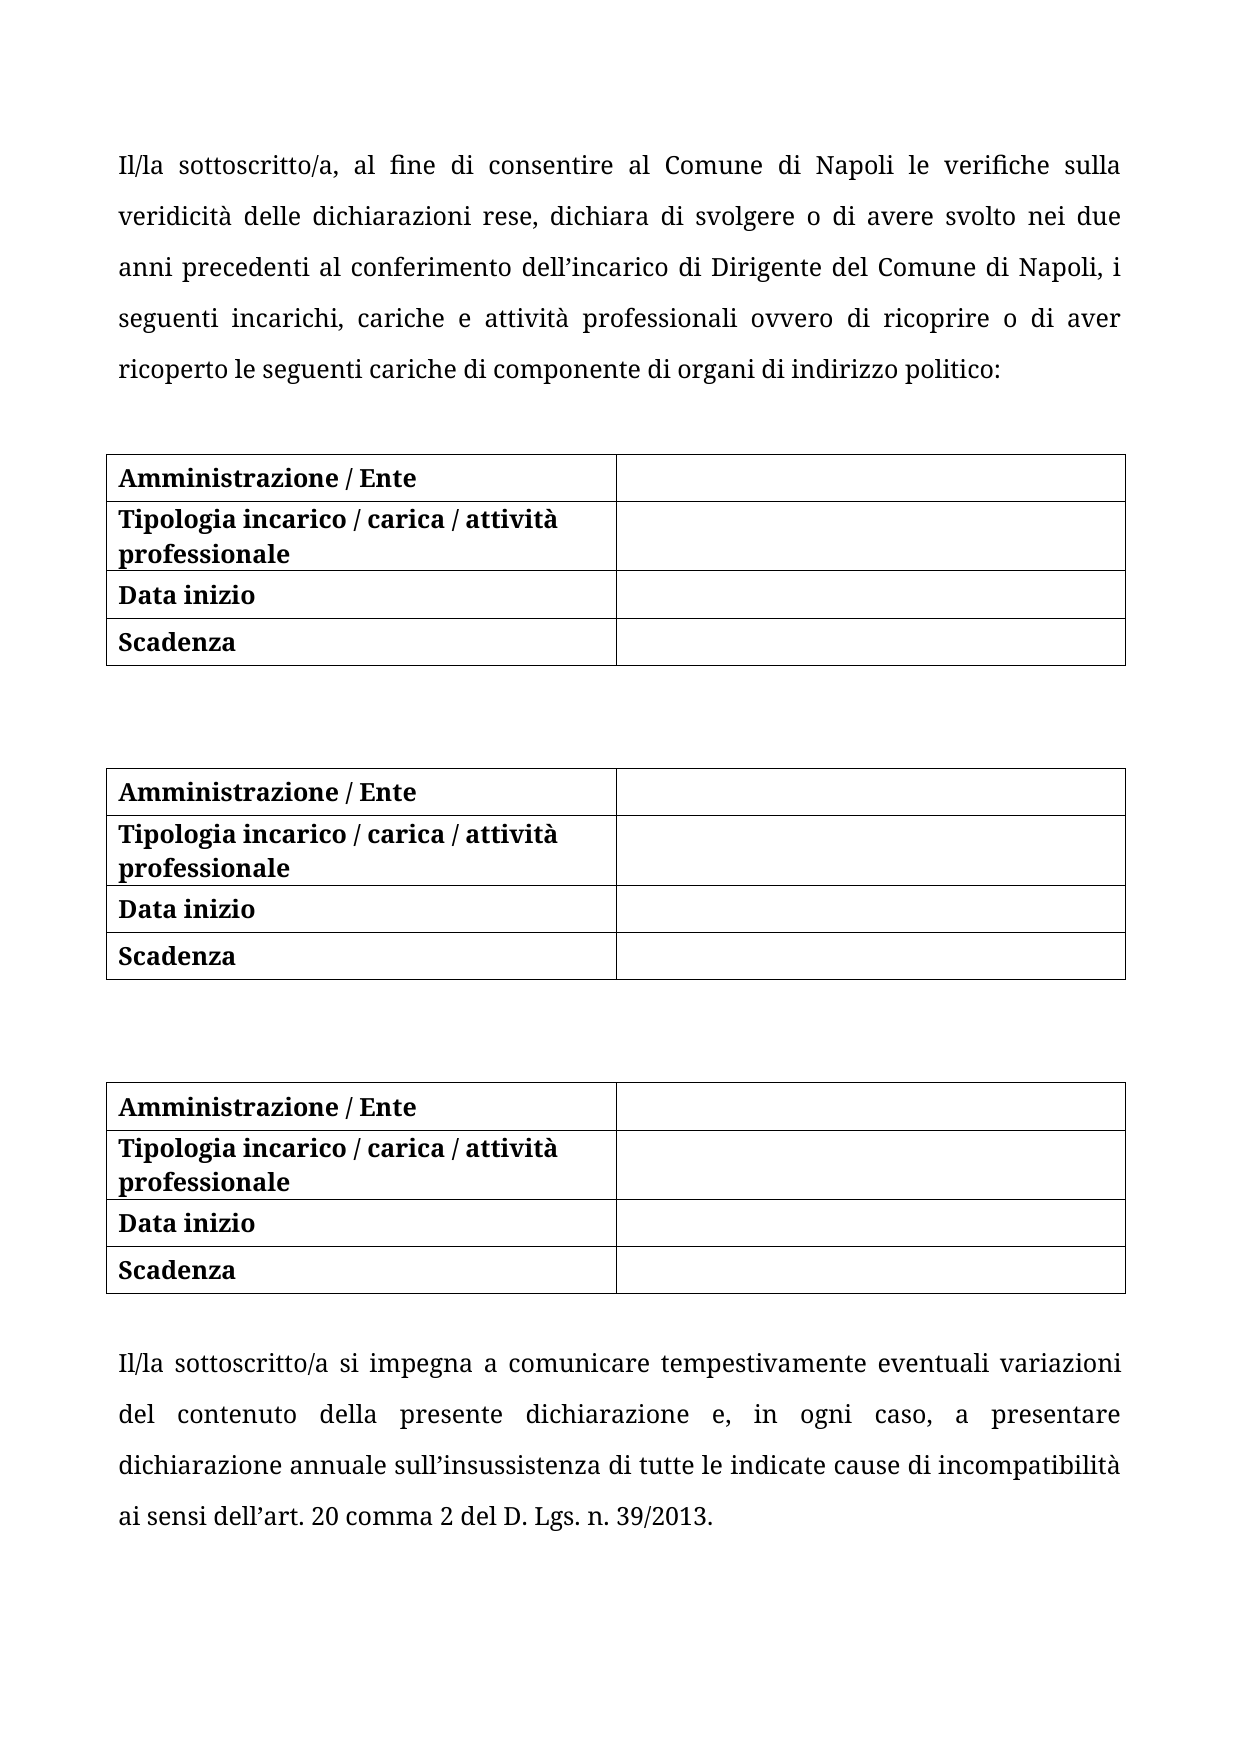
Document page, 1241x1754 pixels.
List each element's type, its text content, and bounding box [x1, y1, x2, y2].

table_header [617, 1083, 1125, 1129]
table_header [617, 455, 1125, 501]
text Il/la sottoscritto/a si impegna a comunicare tempestivamente eventuali variazioni del contenuto della presente dichiarazione e, in ogni caso, a presentare dichiarazione annuale sull’insussistenza di tutte le indicate cause di incompatibilità ai sensi dell’art. 20 comma 2 del D. Lgs. n. 39/2013. [118, 1345, 1122, 1532]
text Il/la sottoscritto/a, al fine di consentire al Comune di Napoli le verifiche sulla veridicità delle dichiarazioni rese, dichiara di svolgere o di avere svolto nei due anni precedenti al conferimento dell’incarico di Dirigente del Comune di Napoli, i seguenti incarichi, cariche e attività professionali ovvero di ricoprire o di aver ricoperto le seguenti cariche di componente di organi di indirizzo politico: [118, 148, 1122, 386]
table_cell Scadenza [107, 619, 616, 665]
table_cell [617, 619, 1125, 665]
table_cell [617, 886, 1125, 932]
table_cell Data inizio [107, 571, 616, 618]
table_header Amministrazione / Ente [107, 455, 616, 501]
table_cell Tipologia incarico / carica / attività professionale [107, 1131, 616, 1199]
table_header Amministrazione / Ente [107, 769, 616, 815]
table_cell Scadenza [107, 933, 616, 979]
table_cell Data inizio [107, 886, 616, 932]
table_cell [617, 571, 1125, 618]
table_cell Scadenza [107, 1247, 616, 1293]
table_cell [617, 502, 1125, 570]
table_cell [617, 933, 1125, 979]
table_cell Tipologia incarico / carica / attività professionale [107, 816, 616, 884]
table_header [617, 769, 1125, 815]
table_cell [617, 816, 1125, 884]
table_cell [617, 1200, 1125, 1246]
table_cell [617, 1247, 1125, 1293]
table_header Amministrazione / Ente [107, 1083, 616, 1129]
table_cell Tipologia incarico / carica / attività professionale [107, 502, 616, 570]
table_cell [617, 1131, 1125, 1199]
table_cell Data inizio [107, 1200, 616, 1246]
